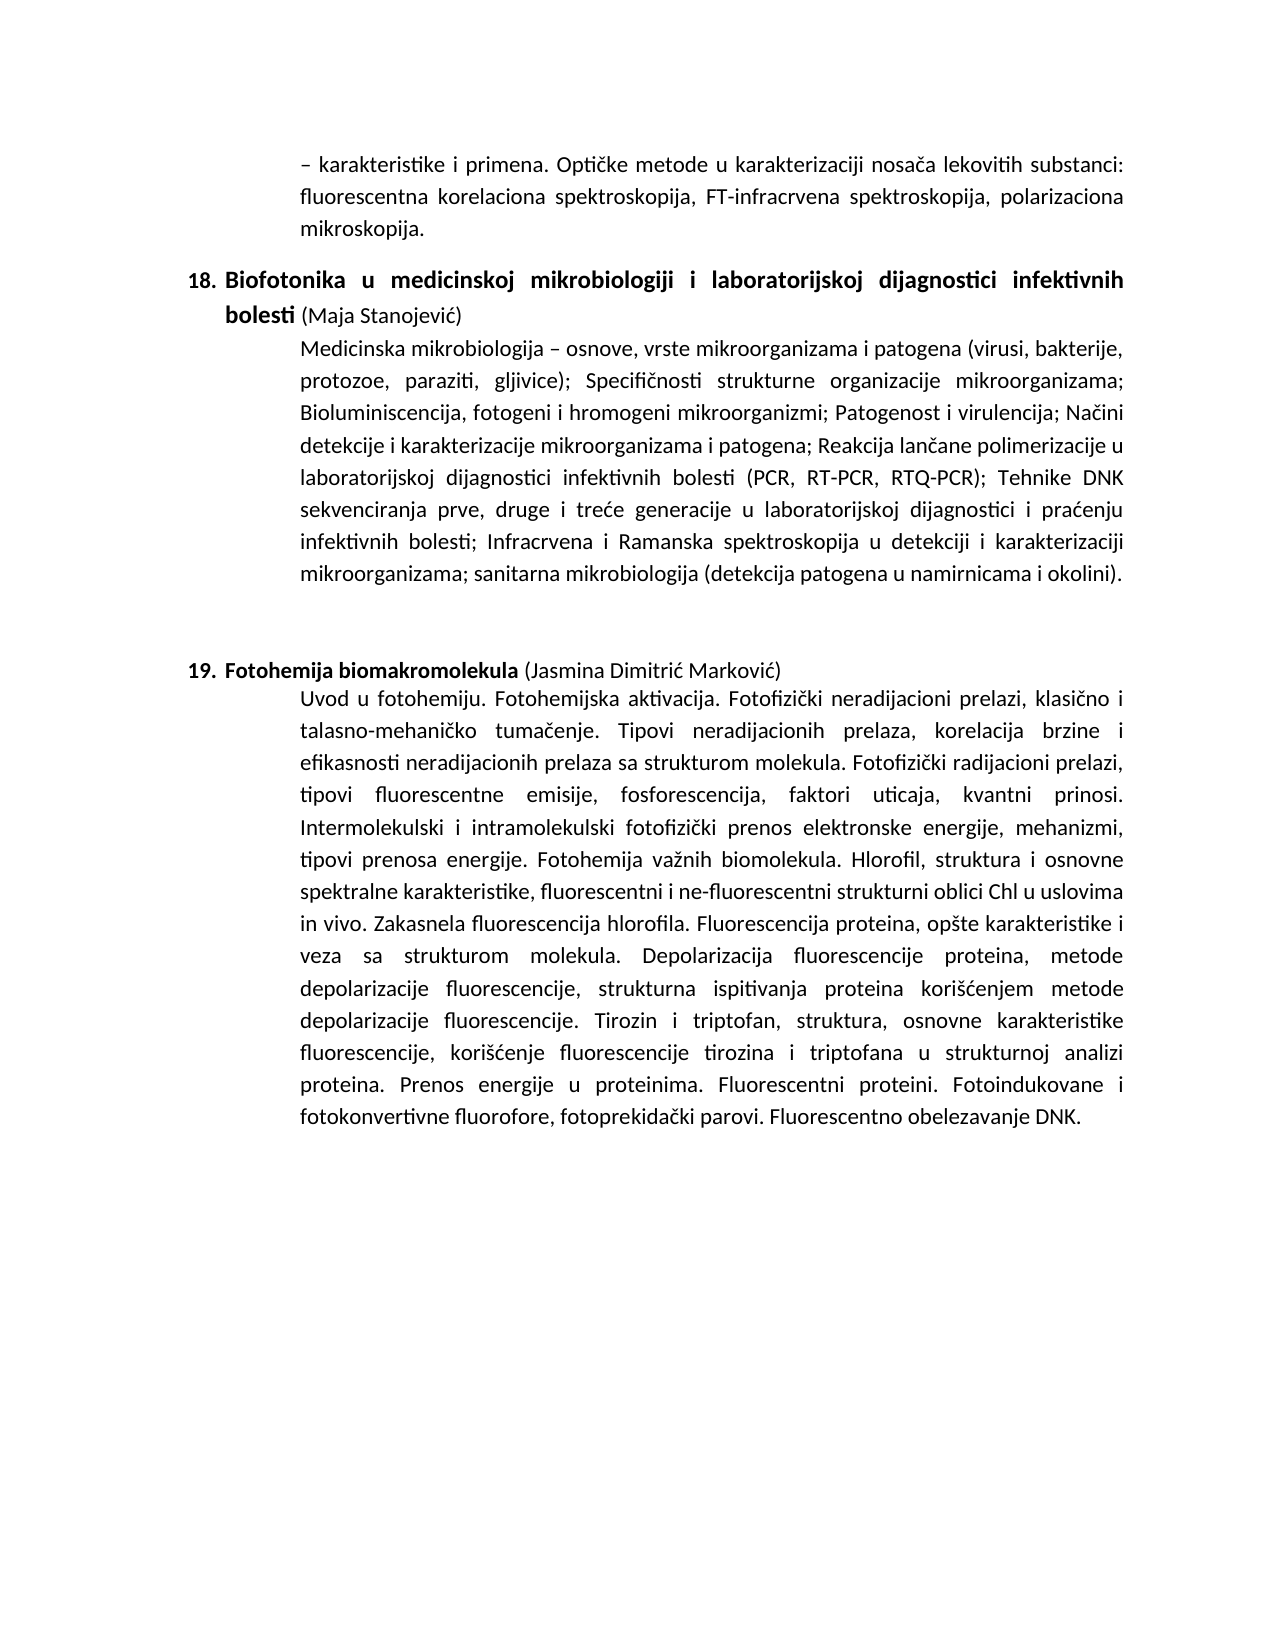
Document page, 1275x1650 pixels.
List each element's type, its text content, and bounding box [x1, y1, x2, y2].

list Biofotonika u medicinskoj mikrobiologiji i laboratorijskoj dijagnostici infektivnih bolesti (Maja Stanojević) [187, 264, 1125, 330]
text Medicinska mikrobiologija – osnove, vrste mikroorganizama i patogena (virusi, bakterije, protozoe, paraziti, gljivice); Specifičnosti strukturne organizacije mikroorganizama; Bioluminiscencija, fotogeni i hromogeni mikroorganizmi; Patogenost i virulencija; Načini detekcije i karakterizacije mikroorganizama i patogena; Reakcija lančane polimerizacije u laboratorijskoj dijagnostici infektivnih bolesti (PCR, RT-PCR, RTQ-PCR); Tehnike DNK sekvenciranja prve, druge i treće generacije u laboratorijskoj dijagnostici i praćenju infektivnih bolesti; Infracrvena i Ramanska spektroskopija u detekciji i karakterizaciji mikroorganizama; sanitarna mikrobiologija (detekcija patogena u namirnicama i okolini). [300, 334, 1125, 587]
list Fotohemija biomakromolekula (Jasmina Dimitrić Marković) [187, 656, 1125, 684]
text Uvod u fotohemiju. Fotohemijska aktivacija. Fotofizički neradijacioni prelazi, klasično i talasno-mehaničko tumačenje. Tipovi neradijacionih prelaza, korelacija brzine i efikasnosti neradijacionih prelaza sa strukturom molekula. Fotofizički radijacioni prelazi, tipovi fluorescentne emisije, fosforescencija, faktori uticaja, kvantni prinosi. Intermolekulski i intramolekulski fotofizički prenos elektronske energije, mehanizmi, tipovi prenosa energije. Fotohemija važnih biomolekula. Hlorofil, struktura i osnovne spektralne karakteristike, fluorescentni i ne-fluorescentni strukturni oblici Chl u uslovima in vivo. Zakasnela fluorescencija hlorofila. Fluorescencija proteina, opšte karakteristike i veza sa strukturom molekula. Depolarizacija fluorescencije proteina, metode depolarizacije fluorescencije, strukturna ispitivanja proteina korišćenjem metode depolarizacije fluorescencije. Tirozin i triptofan, struktura, osnovne karakteristike fluorescencije, korišćenje fluorescencije tirozina i triptofana u strukturnoj analizi proteina. Prenos energije u proteinima. Fluorescentni proteini. Fotoindukovane i fotokonvertivne fluorofore, fotoprekidački parovi. Fluorescentno obelezavanje DNK. [300, 684, 1125, 1131]
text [300, 150, 1125, 242]
